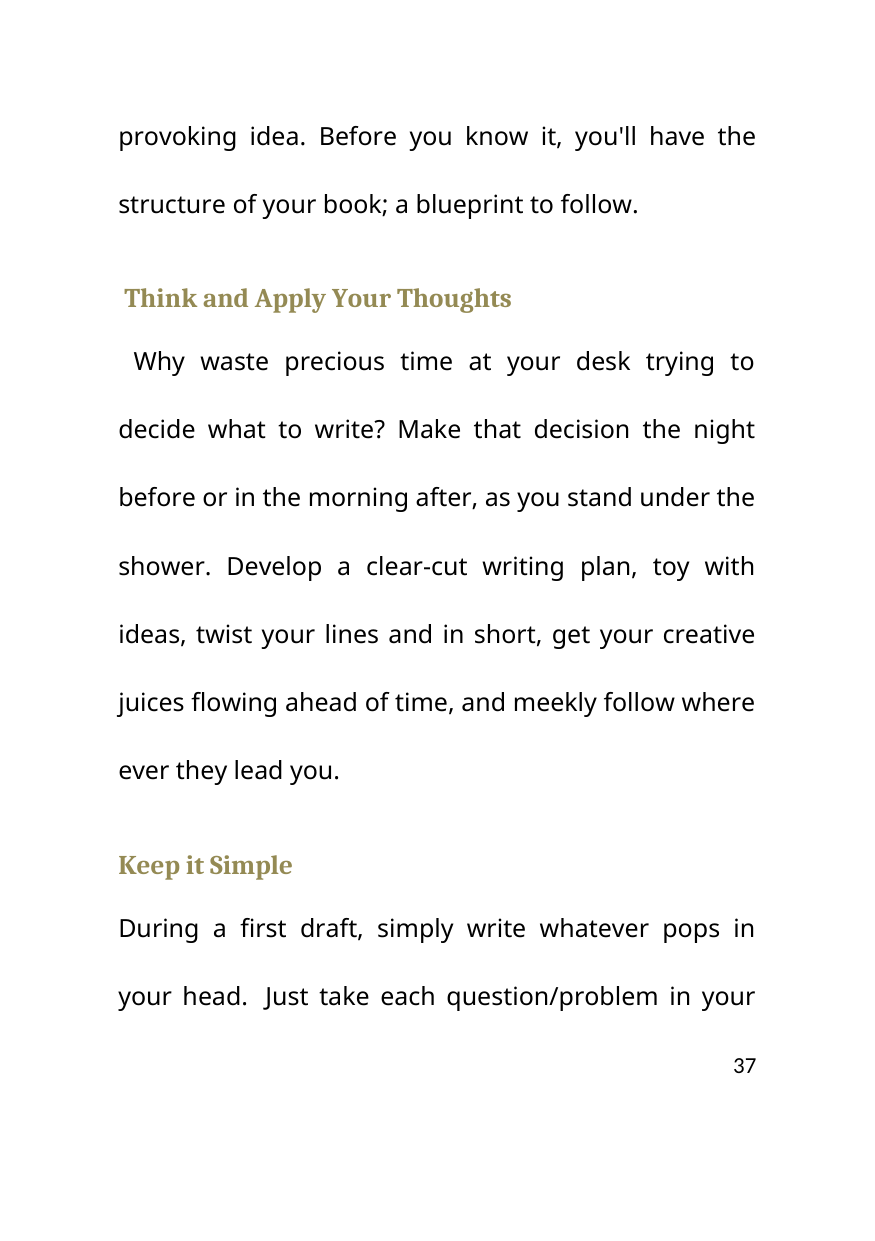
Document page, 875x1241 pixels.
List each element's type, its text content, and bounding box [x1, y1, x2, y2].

list If it’s a ‘how-to” book, develop step-by-step instructions for the reader to follow [156, 947, 756, 1049]
text During a first draft, simply write whatever pops in your head. Just take each question/problem in your outline and write whatever you think is relevant to the topic. At this stage, don’t edit. Just keep tossing and turning a lot of ideas in your head. [118, 412, 756, 718]
subtitle Keep it Simple [118, 352, 756, 383]
text If you get stuck, you may want to try one or more of the following strategies: [118, 782, 756, 884]
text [118, 118, 756, 288]
